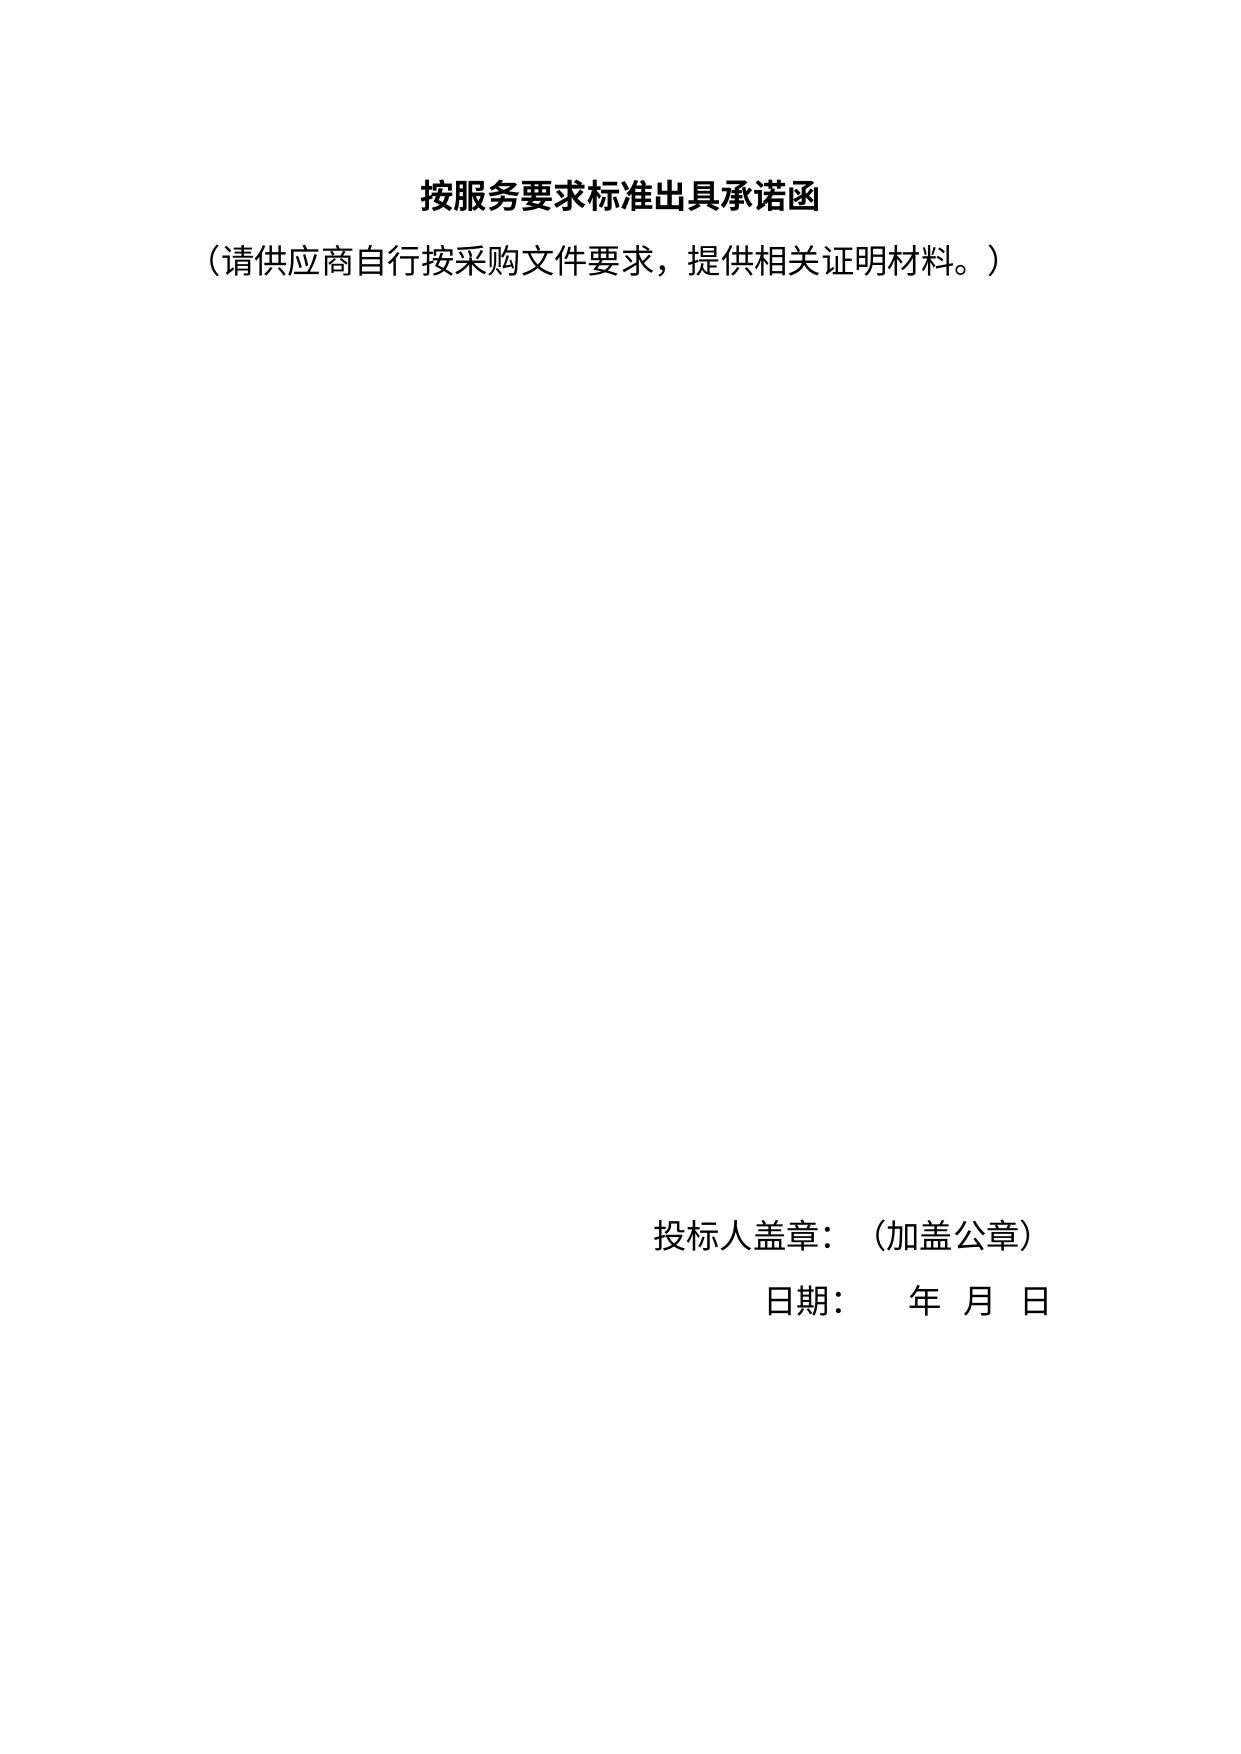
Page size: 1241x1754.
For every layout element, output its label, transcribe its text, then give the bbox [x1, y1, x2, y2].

text （请供应商自行按采购文件要求，提供相关证明材料。） [187, 227, 1053, 292]
subtitle 日期： 年 月 日 [187, 1267, 1053, 1332]
subtitle 投标人盖章：（加盖公章） [187, 1202, 1053, 1267]
text 按服务要求标准出具承诺函 [187, 162, 1053, 227]
